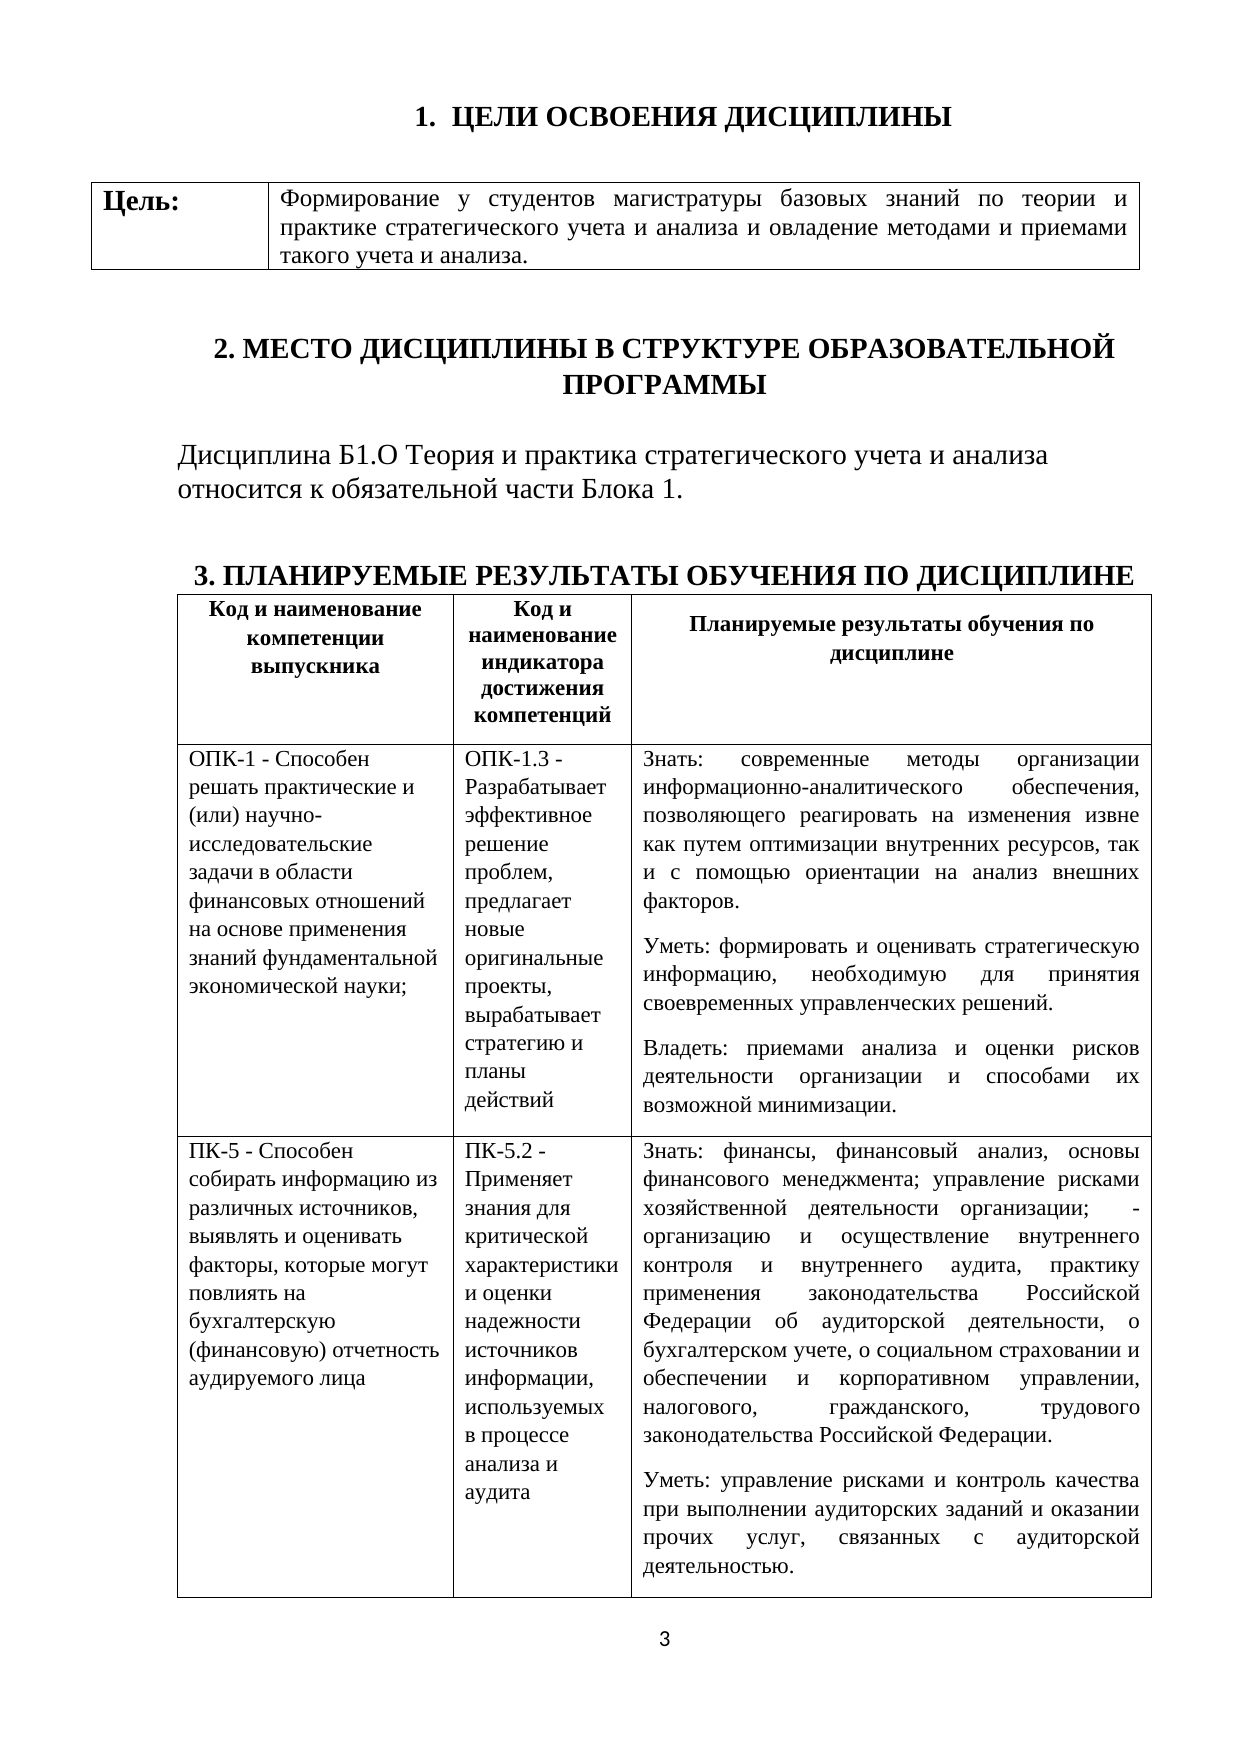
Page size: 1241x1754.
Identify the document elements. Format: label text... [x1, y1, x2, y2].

table_header Код и наименование компетенции выпускника [178, 595, 453, 744]
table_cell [632, 1137, 1151, 1597]
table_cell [454, 1137, 631, 1597]
subtitle 2. МЕСТО ДИСЦИПЛИНЫ В СТРУКТУРЕ ОБРАЗОВАТЕЛЬНОЙ ПРОГРАММЫ [177, 331, 1152, 401]
subtitle 3. ПЛАНИРУЕМЫЕ РЕЗУЛЬТАТЫ ОБУЧЕНИЯ ПО ДИСЦИПЛИНЕ [177, 558, 1152, 592]
table_header Планируемые результаты обучения по дисциплине [632, 595, 1151, 744]
table_cell ОПК-1 - Способен решать практические и (или) научно-исследовательские задачи в области финансовых отношений на основе применения знаний фундаментальной экономической науки; [178, 745, 453, 1136]
table_cell Знать: современные методы организации информационно-аналитического обеспечения, позволяющего реагировать на изменения извне как путем оптимизации внутренних ресурсов, так и с помощью ориентации на анализ внешних факторов. Уметь: формировать и оценивать стратегическую информацию, необходимую для принятия своевременных управленческих решений. Владеть: приемами анализа и оценки рисков деятельности организации и способами их возможной минимизации. [632, 745, 1151, 1136]
table_header Формирование у студентов магистратуры базовых знаний по теории и практике стратегического учета и анализа и овладение методами и приемами такого учета и анализа. [269, 183, 1139, 269]
table_header Код и наименование индикатора достижения компетенций [454, 595, 631, 744]
table_cell ОПК-1.3 - Разрабатывает эффективное решение проблем, предлагает новые оригинальные проекты, вырабатывает стратегию и планы действий [454, 745, 631, 1136]
text Дисциплина Б1.О Теория и практика стратегического учета и анализа относится к обязательной части Блока 1. [177, 437, 1152, 504]
subtitle ЦЕЛИ ОСВОЕНИЯ ДИСЦИПЛИНЫ [215, 99, 1152, 132]
table_header Цель: [92, 183, 268, 269]
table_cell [178, 1137, 453, 1597]
